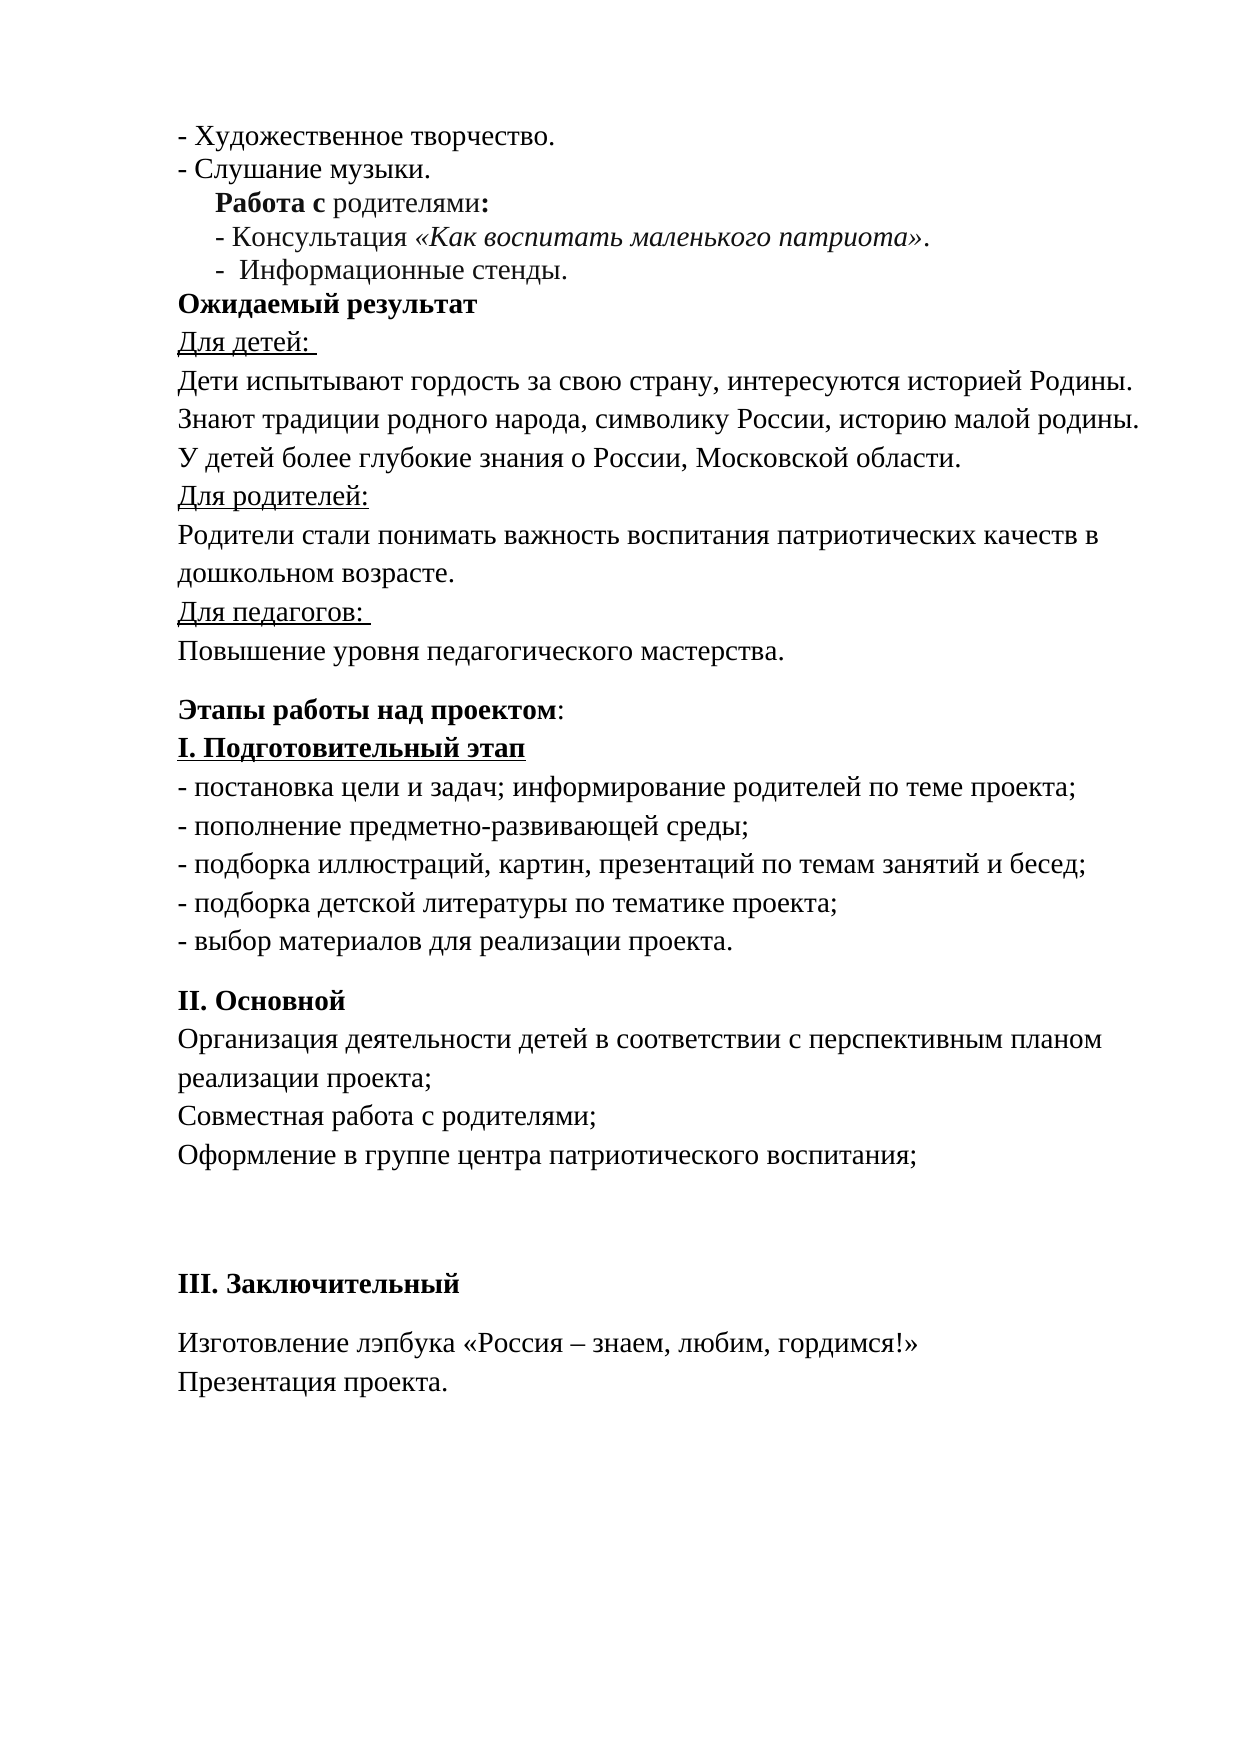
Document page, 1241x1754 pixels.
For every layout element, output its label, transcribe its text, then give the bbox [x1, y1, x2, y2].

text - Информационные стенды. [177, 252, 1152, 286]
text Изготовление лэпбука «Россия – знаем, любим, гордимся!» Презентация проекта. [177, 1326, 1152, 1398]
text III. Заключительный [177, 1228, 1152, 1300]
text - Слушание музыки. [177, 152, 1152, 185]
text Работа с родителями: [177, 185, 1152, 219]
text Этапы работы над проектом: I. Подготовительный этап - постановка цели и задач; информирование родителей по теме проекта; - пополнение предметно-развивающей среды; - подборка иллюстраций, картин, презентаций по темам занятий и бесед; - подборка детской литературы по тематике проекта; - выбор материалов для реализации проекта. [177, 692, 1152, 957]
text II. Основной Организация деятельности детей в соответствии с перспективным планом реализации проекта; Совместная работа с родителями; Оформление в группе центра патриотического воспитания; [177, 983, 1152, 1203]
text Ожидаемый результат Для детей: Дети испытывают гордость за свою страну, интересуются историей Родины. Знают традиции родного народа, символику России, историю малой родины. У детей более глубокие знания о России, Московской области. Для родителей: Родители стали понимать важность воспитания патриотических качеств в дошкольном возрасте. Для педагогов: Повышение уровня педагогического мастерства. [177, 286, 1152, 666]
text - Консультация «Как воспитать маленького патриота». [177, 219, 1152, 252]
text - Художественное творчество. [177, 118, 1152, 152]
